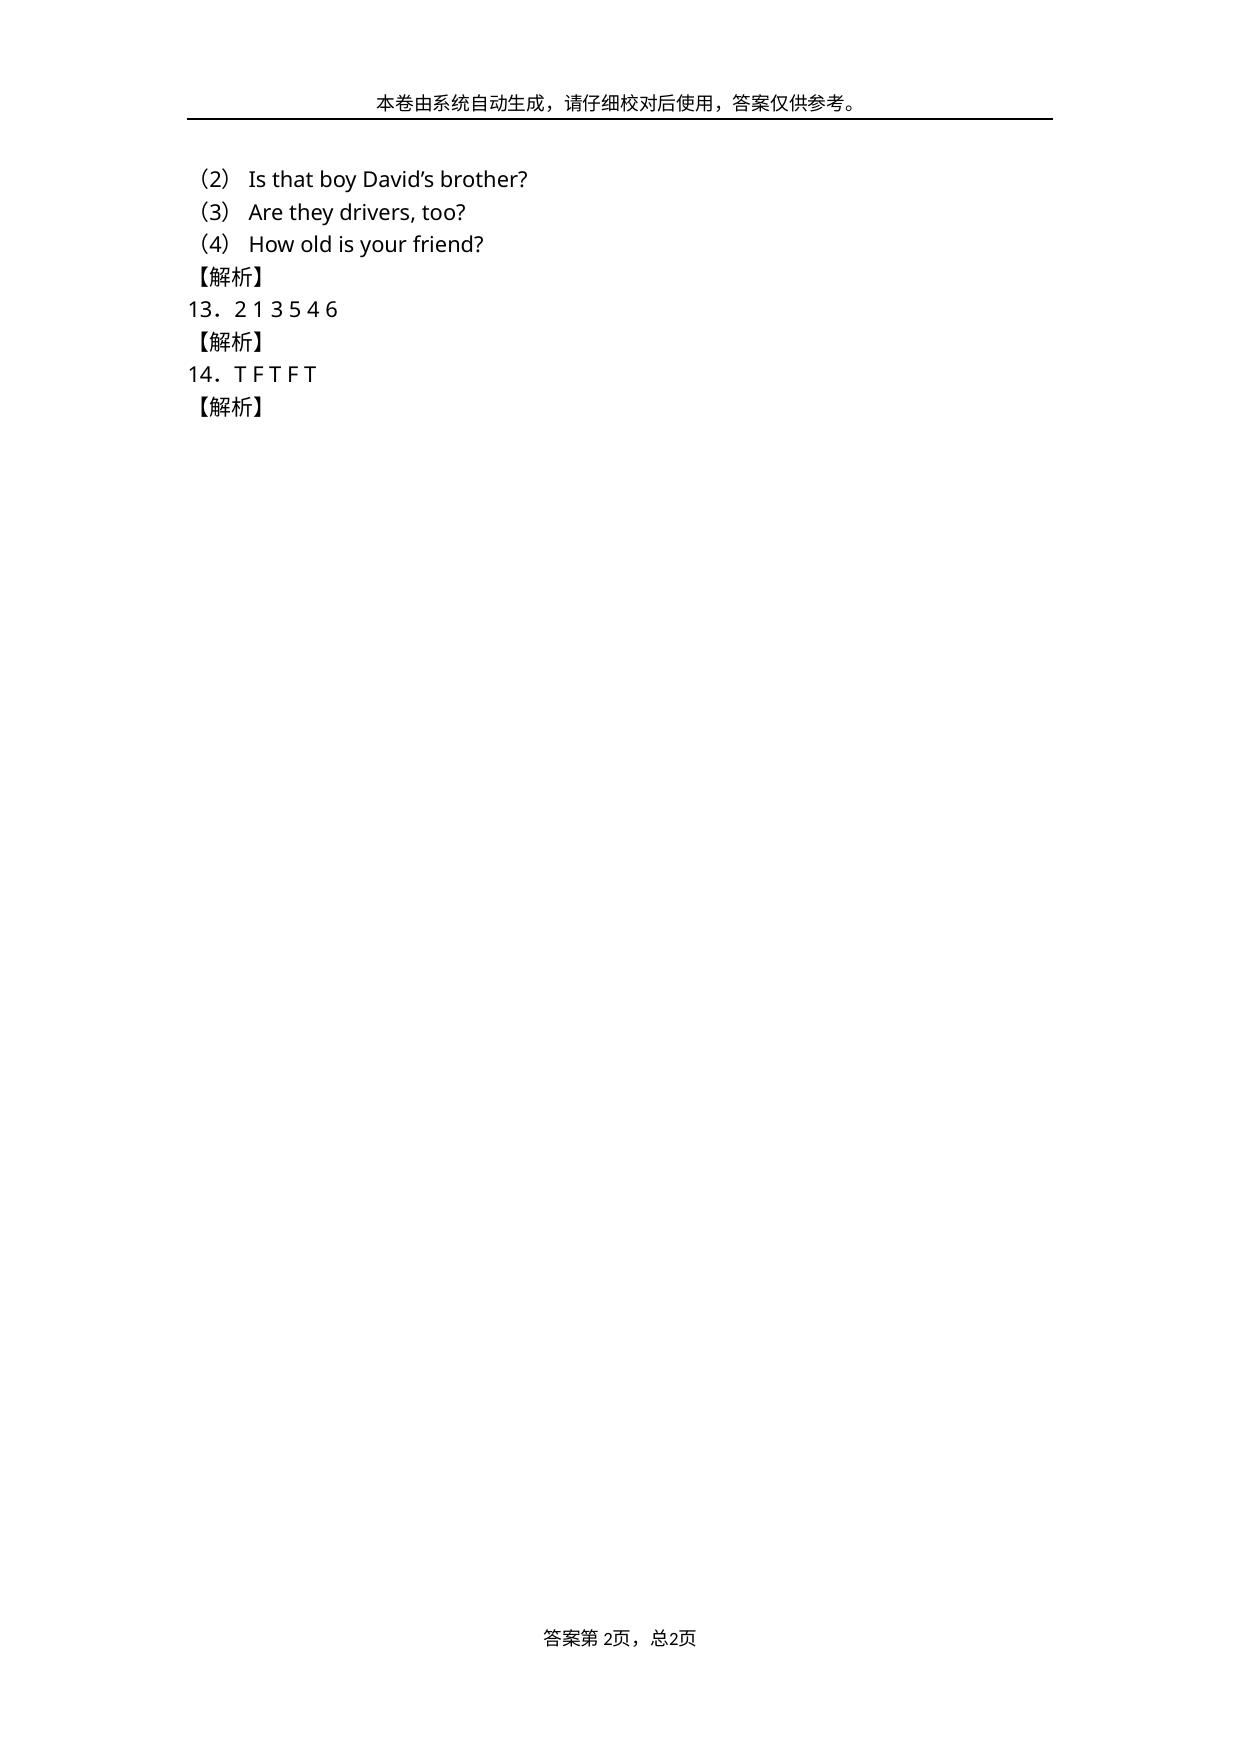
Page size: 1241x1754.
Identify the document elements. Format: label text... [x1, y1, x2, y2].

text 【解析】 [187, 259, 1053, 292]
text 【解析】 [187, 389, 1053, 422]
text （3） Are they drivers, too? [187, 194, 1053, 227]
text 13．2 1 3 5 4 6 [187, 292, 1053, 324]
text 【解析】 [187, 324, 1053, 357]
text （2） Is that boy David’s brother? [187, 162, 1053, 194]
text 14．T F T F T [187, 357, 1053, 389]
text （4） How old is your friend? [187, 227, 1053, 259]
